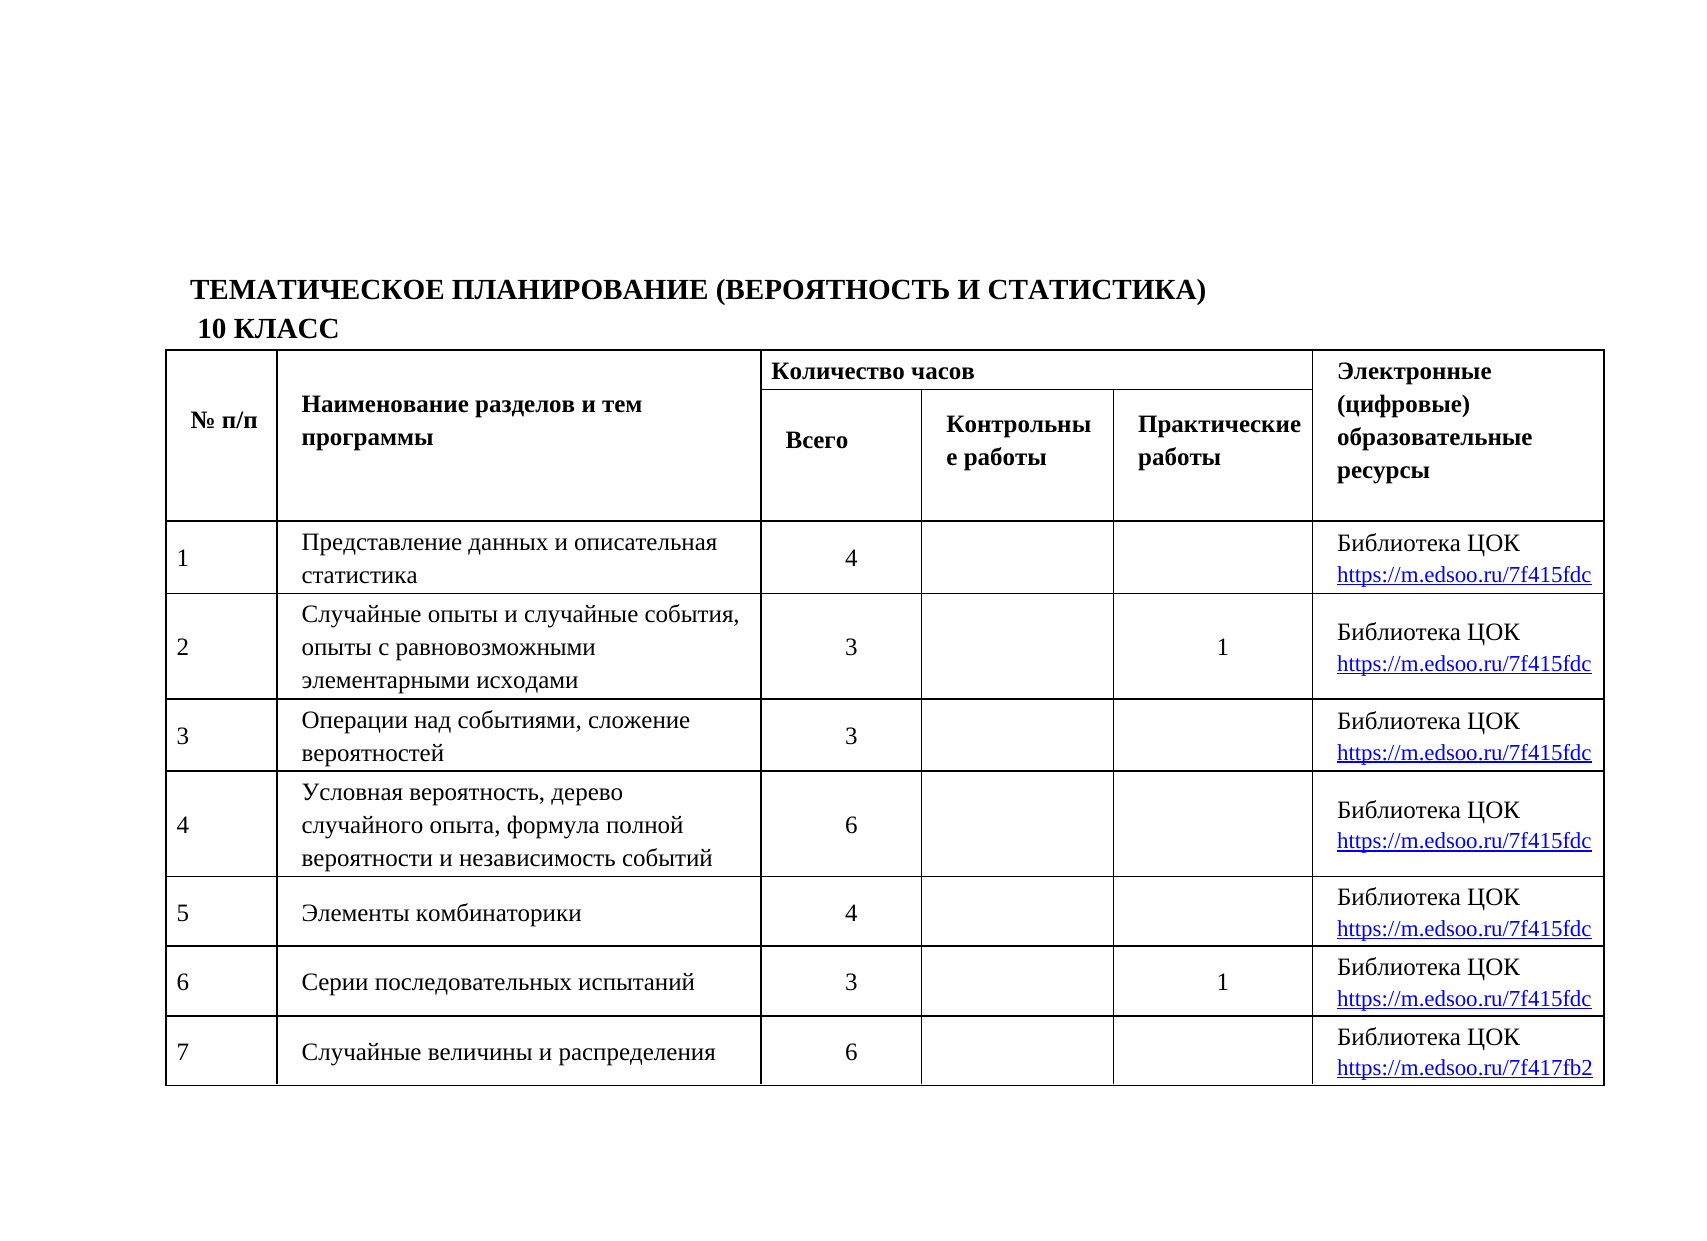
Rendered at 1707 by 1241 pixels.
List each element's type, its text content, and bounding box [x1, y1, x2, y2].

table_cell Библиотека ЦОК https://m.edsoo.ru/7f415fdc [1313, 877, 1603, 945]
table_cell [922, 947, 1113, 1015]
table_cell 6 [762, 1017, 921, 1084]
table_cell 3 [167, 700, 276, 770]
table_cell 1 [1114, 594, 1312, 698]
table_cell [1313, 1017, 1603, 1084]
table_cell [922, 877, 1113, 945]
table_cell Библиотека ЦОК https://m.edsoo.ru/7f415fdc [1313, 700, 1603, 770]
text 10 КЛАСС [190, 311, 1618, 344]
table_cell [1114, 877, 1312, 945]
table_cell [1114, 1017, 1312, 1084]
table_cell Всего [762, 390, 921, 520]
table_header Наименование разделов и тем программы [278, 351, 760, 520]
table_header Электронные (цифровые) образовательные ресурсы [1313, 351, 1603, 520]
table_cell [1114, 700, 1312, 770]
table_cell 2 [167, 594, 276, 698]
table_cell Серии последовательных испытаний [278, 947, 760, 1015]
table_cell 1 [167, 522, 276, 592]
table_cell [922, 1017, 1113, 1084]
table_cell Библиотека ЦОК https://m.edsoo.ru/7f415fdc [1313, 772, 1603, 876]
table_cell Операции над событиями, сложение вероятностей [278, 700, 760, 770]
table_header № п/п [167, 351, 276, 520]
table_cell [922, 772, 1113, 876]
table_cell [1114, 522, 1312, 592]
table_cell Библиотека ЦОК https://m.edsoo.ru/7f415fdc [1313, 522, 1603, 592]
table_cell Практические работы [1114, 390, 1312, 520]
table_cell Библиотека ЦОК https://m.edsoo.ru/7f415fdc [1313, 947, 1603, 1015]
table_cell 4 [167, 772, 276, 876]
table_cell [922, 700, 1113, 770]
table_cell 1 [1114, 947, 1312, 1015]
table_cell 6 [762, 772, 921, 876]
table_cell [922, 522, 1113, 592]
text ТЕМАТИЧЕСКОЕ ПЛАНИРОВАНИЕ (ВЕРОЯТНОСТЬ И СТАТИСТИКА) [190, 272, 1618, 306]
table_cell Элементы комбинаторики [278, 877, 760, 945]
table_cell Контрольные работы [922, 390, 1113, 520]
table_cell Библиотека ЦОК https://m.edsoo.ru/7f415fdc [1313, 594, 1603, 698]
table_cell 4 [762, 522, 921, 592]
table_cell 7 [167, 1017, 276, 1084]
table_cell 3 [762, 947, 921, 1015]
table_cell Представление данных и описательная статистика [278, 522, 760, 592]
table_header Количество часов [762, 351, 1312, 389]
table_cell 4 [762, 877, 921, 945]
table_cell Условная вероятность, дерево случайного опыта, формула полной вероятности и независимость событий [278, 772, 760, 876]
table_cell 6 [167, 947, 276, 1015]
table_cell 3 [762, 700, 921, 770]
table_cell [1114, 772, 1312, 876]
table_cell [922, 594, 1113, 698]
table_cell Случайные опыты и случайные события, опыты с равновозможными элементарными исходами [278, 594, 760, 698]
table_cell 5 [167, 877, 276, 945]
table_cell Случайные величины и распределения [278, 1017, 760, 1084]
table_cell 3 [762, 594, 921, 698]
